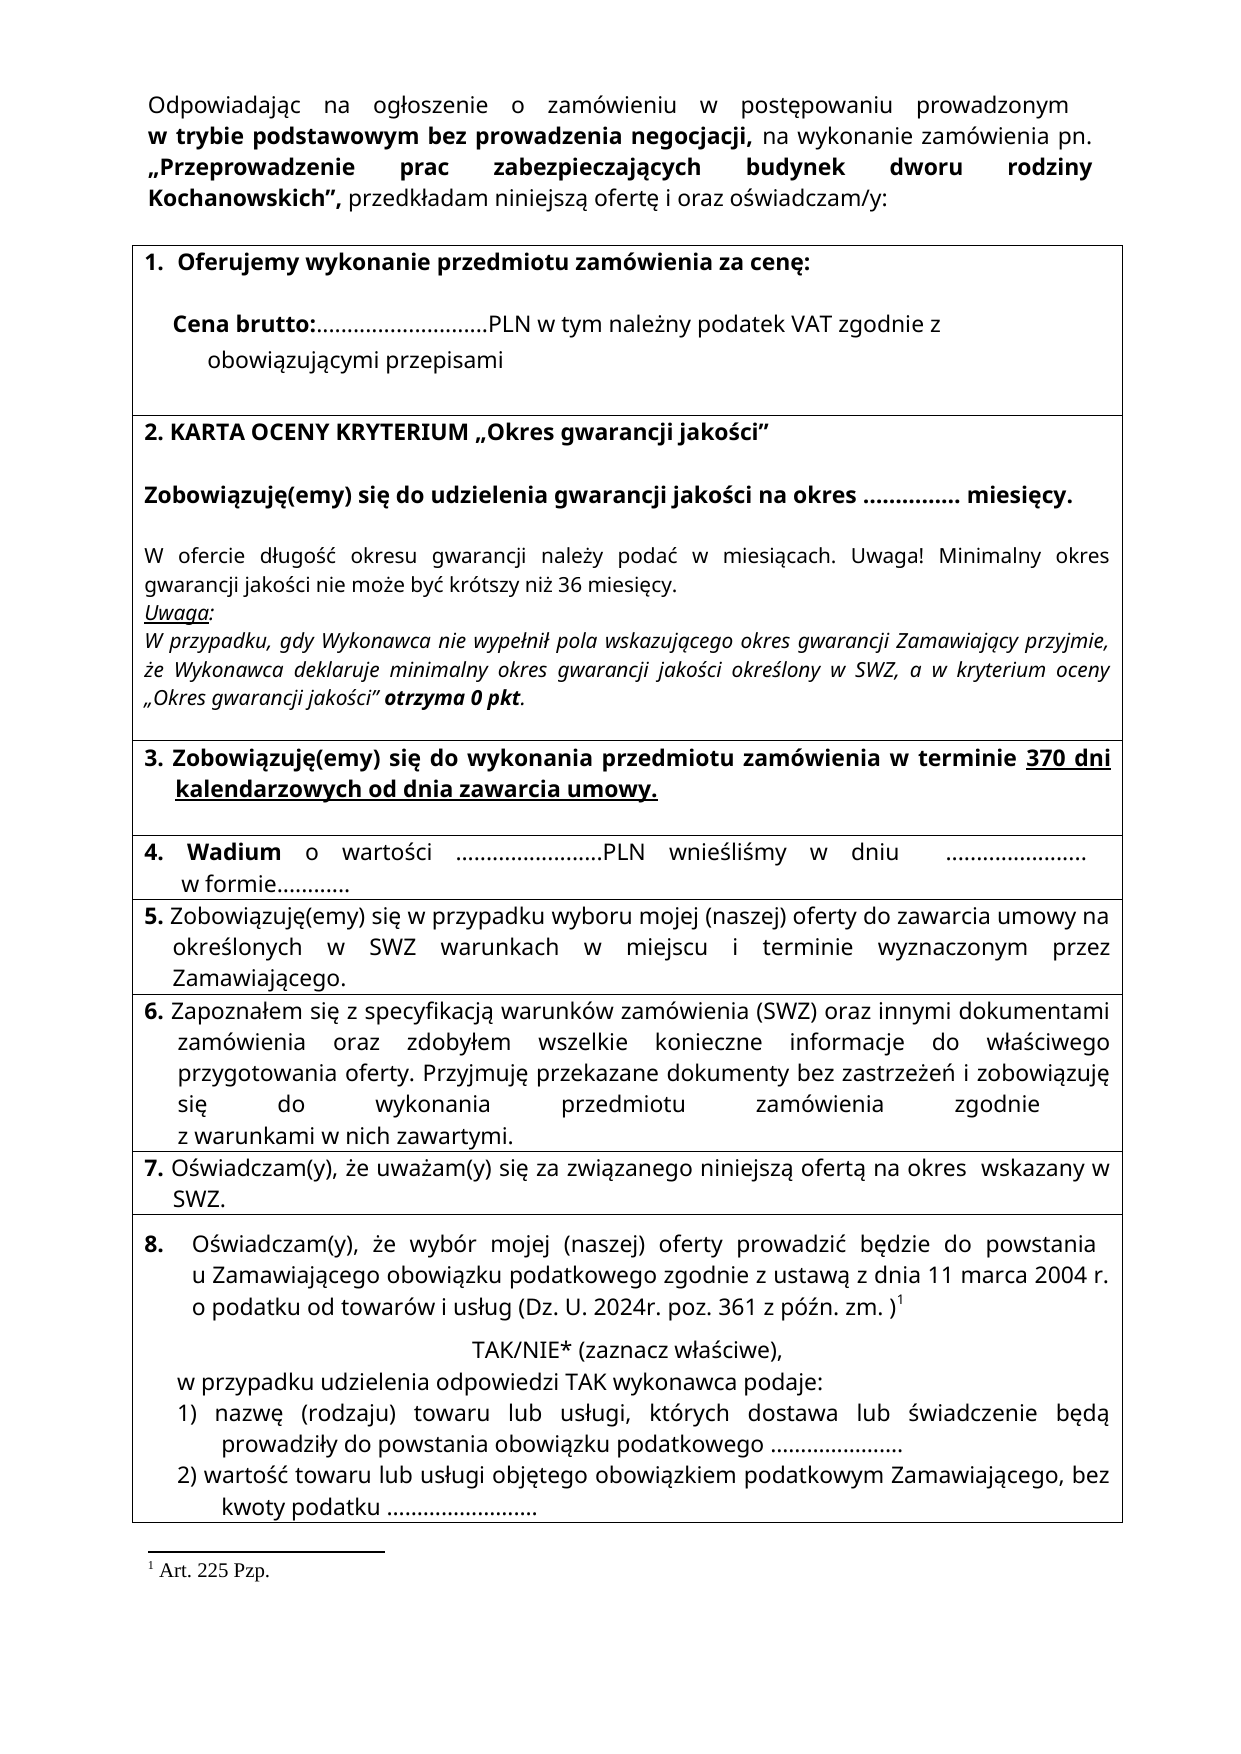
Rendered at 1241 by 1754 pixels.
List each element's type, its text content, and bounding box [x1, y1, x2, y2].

text Odpowiadając na ogłoszenie o zamówieniu w postępowaniu prowadzonym w trybie podstawowym bez prowadzenia negocjacji, na wykonanie zamówienia pn. „Przeprowadzenie prac zabezpieczających budynek dworu rodziny Kochanowskich”, przedkładam niniejszą ofertę i oraz oświadczam/y: [148, 89, 1093, 214]
table_cell 2. KARTA OCENY KRYTERIUM „Okres gwarancji jakości” Zobowiązuję(emy) się do udzielenia gwarancji jakości na okres …………… miesięcy. W ofercie długość okresu gwarancji należy podać w miesiącach. Uwaga! Minimalny okres gwarancji jakości nie może być krótszy niż 36 miesięcy. Uwaga: W przypadku, gdy Wykonawca nie wypełnił pola wskazującego okres gwarancji Zamawiający przyjmie, że Wykonawca deklaruje minimalny okres gwarancji jakości określony w SWZ, a w kryterium oceny „Okres gwarancji jakości” otrzyma 0 pkt. [133, 416, 1122, 740]
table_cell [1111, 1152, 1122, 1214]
table_cell 3. Zobowiązuję(emy) się do wykonania przedmiotu zamówienia w terminie 370 dni kalendarzowych od dnia zawarcia umowy. [133, 741, 1122, 835]
table_cell 4. Wadium o wartości ….....................PLN wnieśliśmy w dniu ....................... w formie............ [133, 836, 1122, 899]
table_header Oferujemy wykonanie przedmiotu zamówienia za cenę: Cena brutto:............................PLN w tym należny podatek VAT zgodnie z obowiązującymi przepisami [133, 246, 1122, 415]
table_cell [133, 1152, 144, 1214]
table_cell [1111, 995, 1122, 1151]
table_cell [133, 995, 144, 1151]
table_cell 5. Zobowiązuję(emy) się w przypadku wyboru mojej (naszej) oferty do zawarcia umowy na określonych w SWZ warunkach w miejscu i terminie wyznaczonym przez Zamawiającego. [133, 900, 1122, 993]
